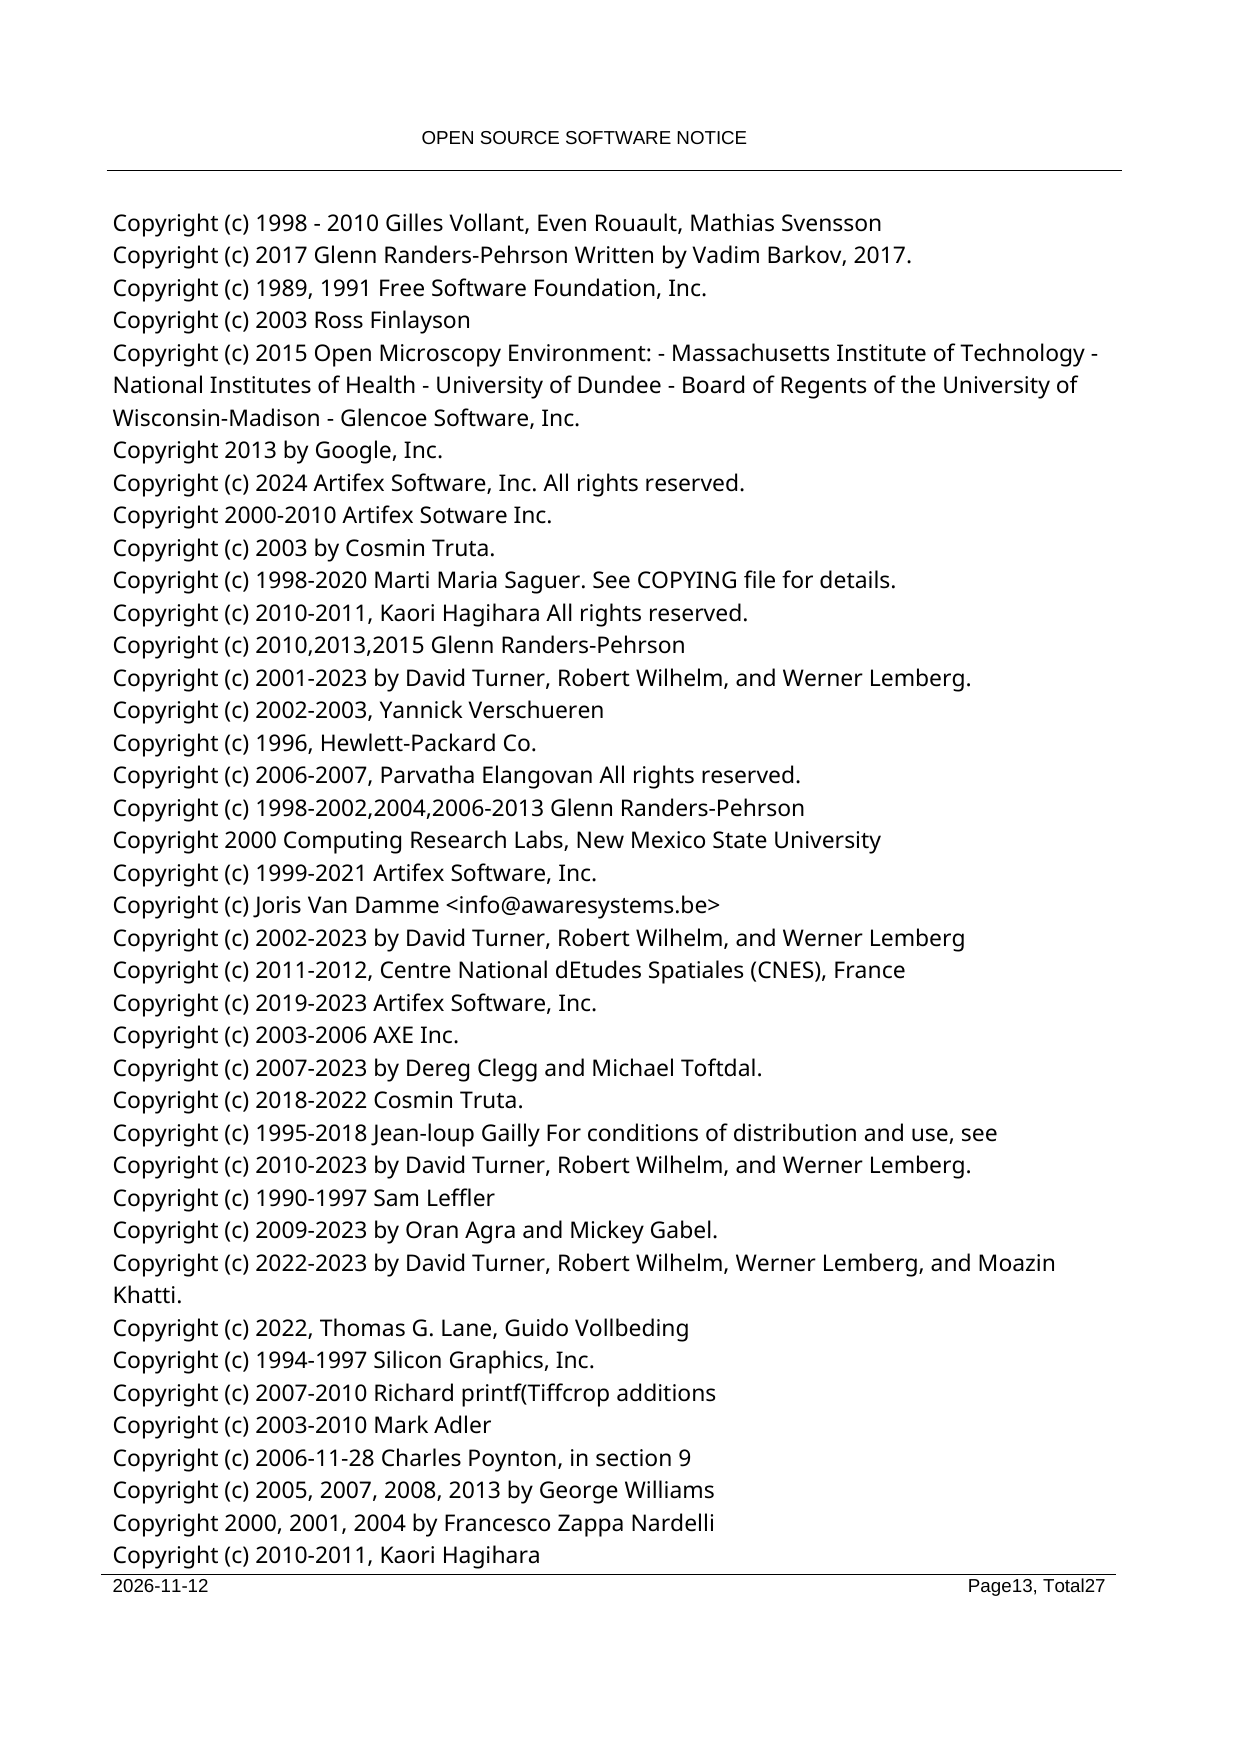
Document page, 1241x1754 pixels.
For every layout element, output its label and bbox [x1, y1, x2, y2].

text [112, 206, 1128, 1571]
